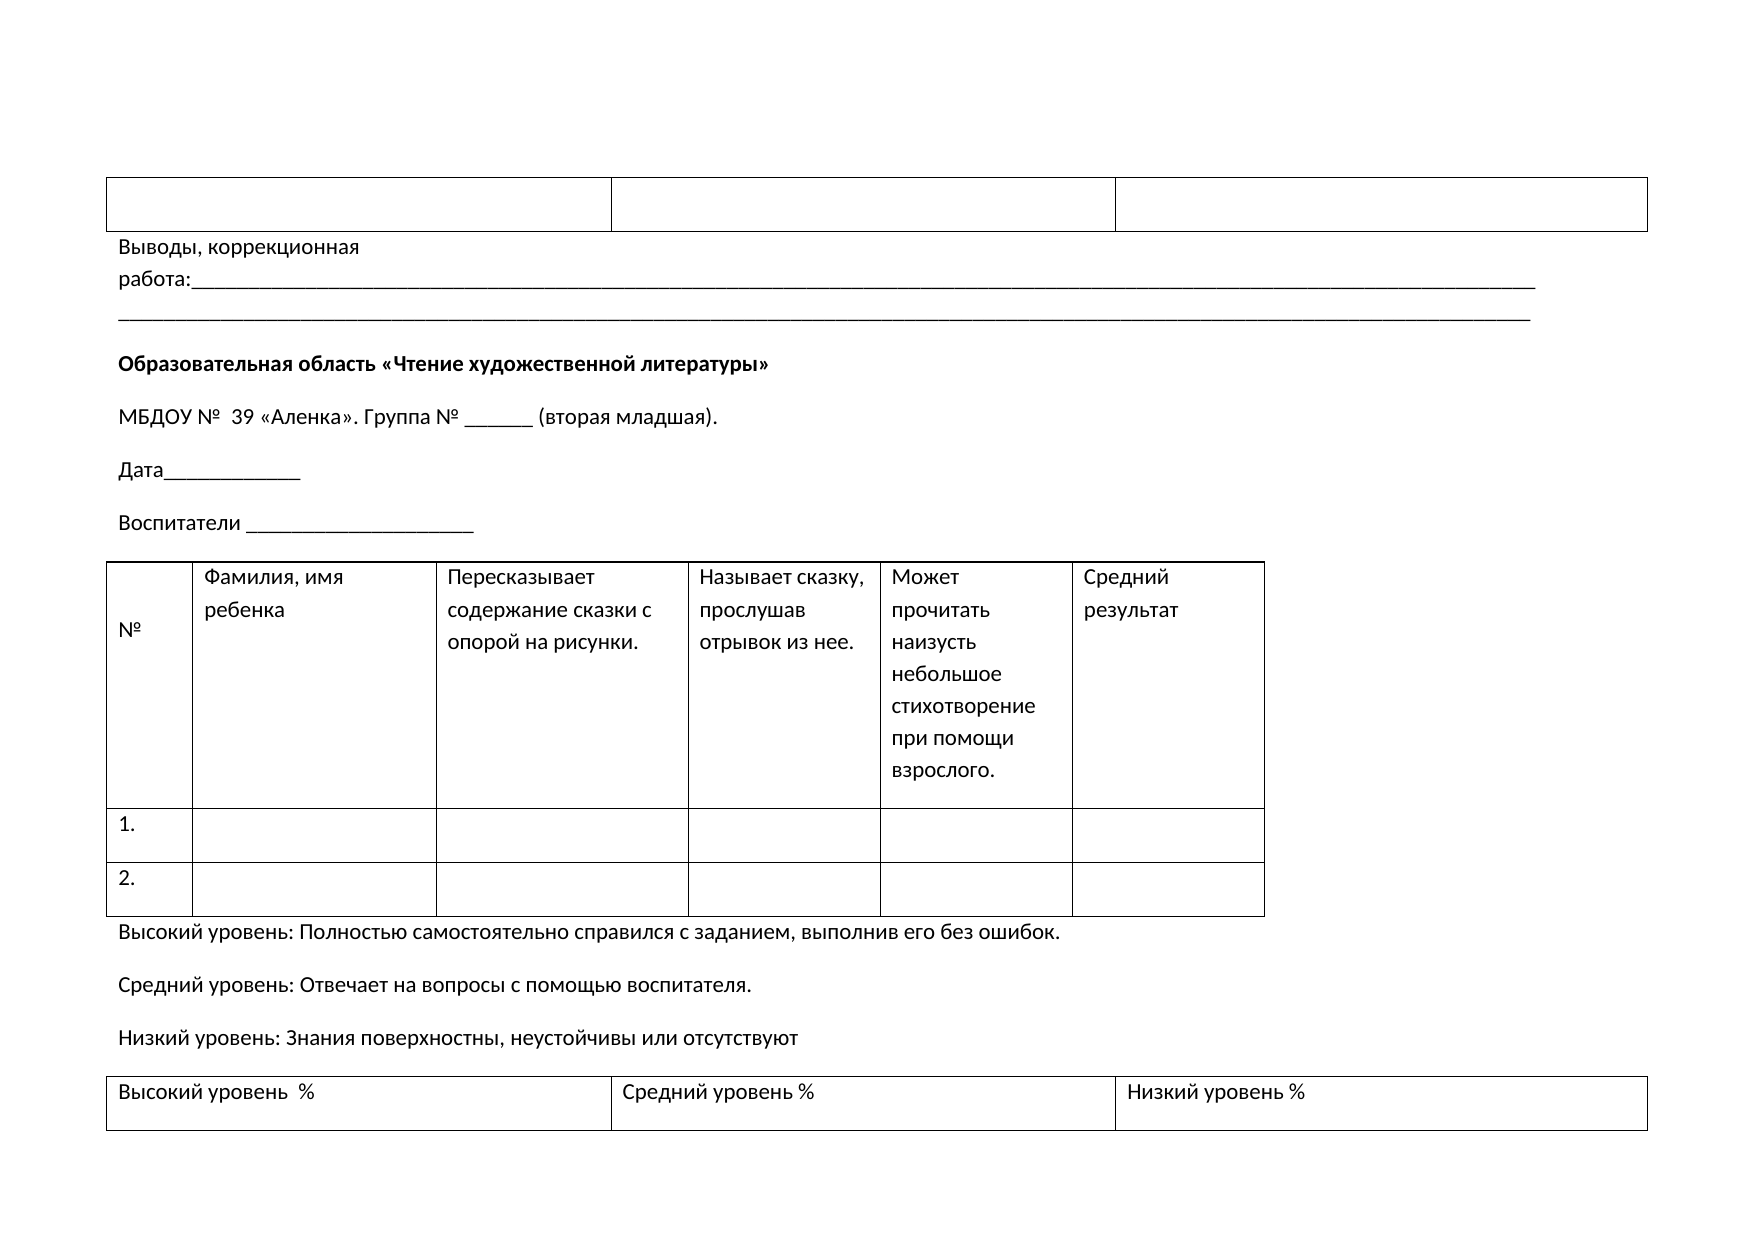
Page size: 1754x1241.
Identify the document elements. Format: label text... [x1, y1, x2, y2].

table_cell 2. [107, 863, 192, 916]
table_cell [437, 809, 688, 862]
table_cell [1116, 178, 1647, 231]
table_header Средний уровень % [612, 1077, 1115, 1130]
table_cell 1. [107, 809, 192, 862]
text Низкий уровень: Знания поверхностны, неустойчивы или отсутствуют [118, 1023, 1636, 1051]
table_cell [1073, 863, 1264, 916]
table_header Низкий уровень % [1116, 1077, 1647, 1130]
table_cell [881, 809, 1072, 862]
table_cell [689, 809, 880, 862]
table_cell [193, 809, 436, 862]
table_cell [689, 863, 880, 916]
table_header Может прочитать наизусть небольшое стихотворение при помощи взрослого. [881, 563, 1072, 808]
table_cell [881, 863, 1072, 916]
table_cell [1073, 809, 1264, 862]
table_cell [437, 863, 688, 916]
text МБДОУ № 39 «Аленка». Группа № ______ (вторая младшая). [118, 402, 1636, 430]
text Образовательная область «Чтение художественной литературы» [118, 349, 1636, 377]
table_cell [612, 178, 1115, 231]
table_header Фамилия, имя ребенка [193, 563, 436, 808]
table_header Пересказывает содержание сказки с опорой на рисунки. [437, 563, 688, 808]
table_header Высокий уровень % [107, 1077, 611, 1130]
table_header Называет сказку, прослушав отрывок из нее. [689, 563, 880, 808]
text Дата____________ [118, 455, 1636, 483]
table_cell [193, 863, 436, 916]
table_cell [107, 178, 611, 231]
text Высокий уровень: Полностью самостоятельно справился с заданием, выполнив его без ошибок. [118, 917, 1636, 945]
table_header Средний результат [1073, 563, 1264, 808]
text Воспитатели ____________________ [118, 508, 1636, 536]
table_header № [107, 563, 192, 808]
text Средний уровень: Отвечает на вопросы с помощью воспитателя. [118, 970, 1636, 998]
text Выводы, коррекционная работа:______________________________________________________________________________________________________________________ ____________________________________________________________________________________________________________________________ [118, 232, 1636, 324]
